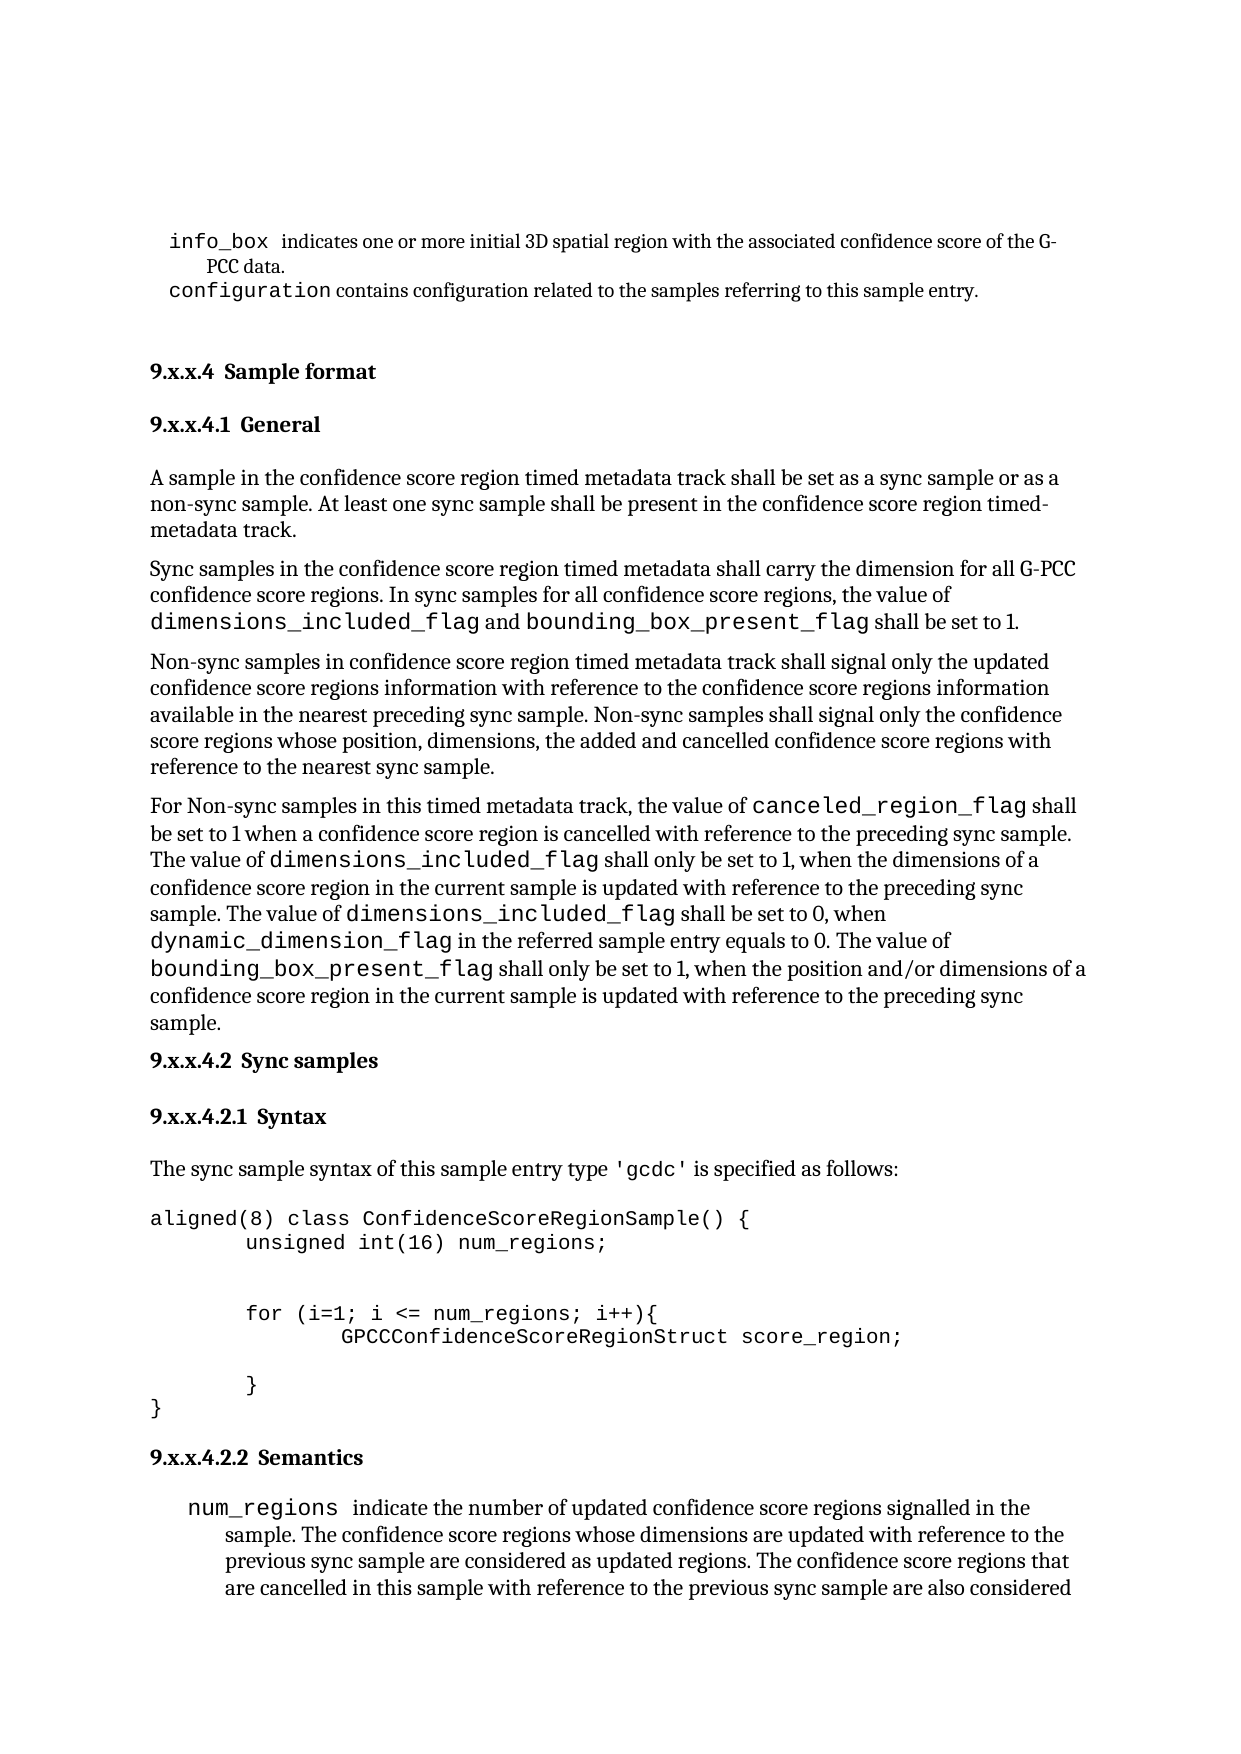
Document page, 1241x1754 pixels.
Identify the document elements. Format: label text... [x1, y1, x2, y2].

text For Non-sync samples in this timed metadata track, the value of canceled_region_flag shall be set to 1 when a confidence score region is cancelled with reference to the preceding sync sample. The value of dimensions_included_flag shall only be set to 1, when the dimensions of a confidence score region in the current sample is updated with reference to the preceding sync sample. The value of dimensions_included_flag shall be set to 0, when dynamic_dimension_flag in the referred sample entry equals to 0. The value of bounding_box_present_flag shall only be set to 1, when the position and/or dimensions of a confidence score region in the current sample is updated with reference to the preceding sync sample. [150, 793, 1090, 1036]
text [187, 1494, 1090, 1601]
text The sync sample syntax of this sample entry type 'gcdc' is specified as follows: [150, 1156, 1090, 1183]
text 9.x.x.4.2 Sync samples [150, 1048, 1090, 1075]
text Non-sync samples in confidence score region timed metadata track shall signal only the updated confidence score regions information with reference to the confidence score regions information available in the nearest preceding sync sample. Non-sync samples shall signal only the confidence score regions whose position, dimensions, the added and cancelled confidence score regions with reference to the nearest sync sample. [150, 649, 1090, 780]
text 9.x.x.4.2.2 Semantics [150, 1444, 1090, 1471]
text configuration contains configuration related to the samples referring to this sample entry. [169, 279, 1090, 304]
text Sync samples in the confidence score region timed metadata shall carry the dimension for all G-PCC confidence score regions. In sync samples for all confidence score regions, the value of dimensions_included_flag and bounding_box_present_flag shall be set to 1. [150, 556, 1090, 636]
text 9.x.x.4.1 General [150, 412, 1090, 438]
text A sample in the confidence score region timed metadata track shall be set as a sync sample or as a non-sync sample. At least one sync sample shall be present in the confidence score region timed-metadata track. [150, 464, 1090, 543]
text 9.x.x.4.2.1 Syntax [150, 1103, 1090, 1130]
text } [150, 1373, 1090, 1397]
text } [150, 1397, 1090, 1421]
text GPCCConfidenceScoreRegionStruct score_region; [150, 1326, 1090, 1350]
text unsigned int(16) num_regions; [150, 1232, 1090, 1279]
text for (i=1; i <= num_regions; i++){ [150, 1303, 1090, 1326]
text info_box indicates one or more initial 3D spatial region with the associated confidence score of the G-PCC data. [169, 230, 1090, 279]
text aligned(8) class ConfidenceScoreRegionSample() { [150, 1208, 1090, 1232]
text 9.x.x.4 Sample format [150, 359, 1090, 385]
